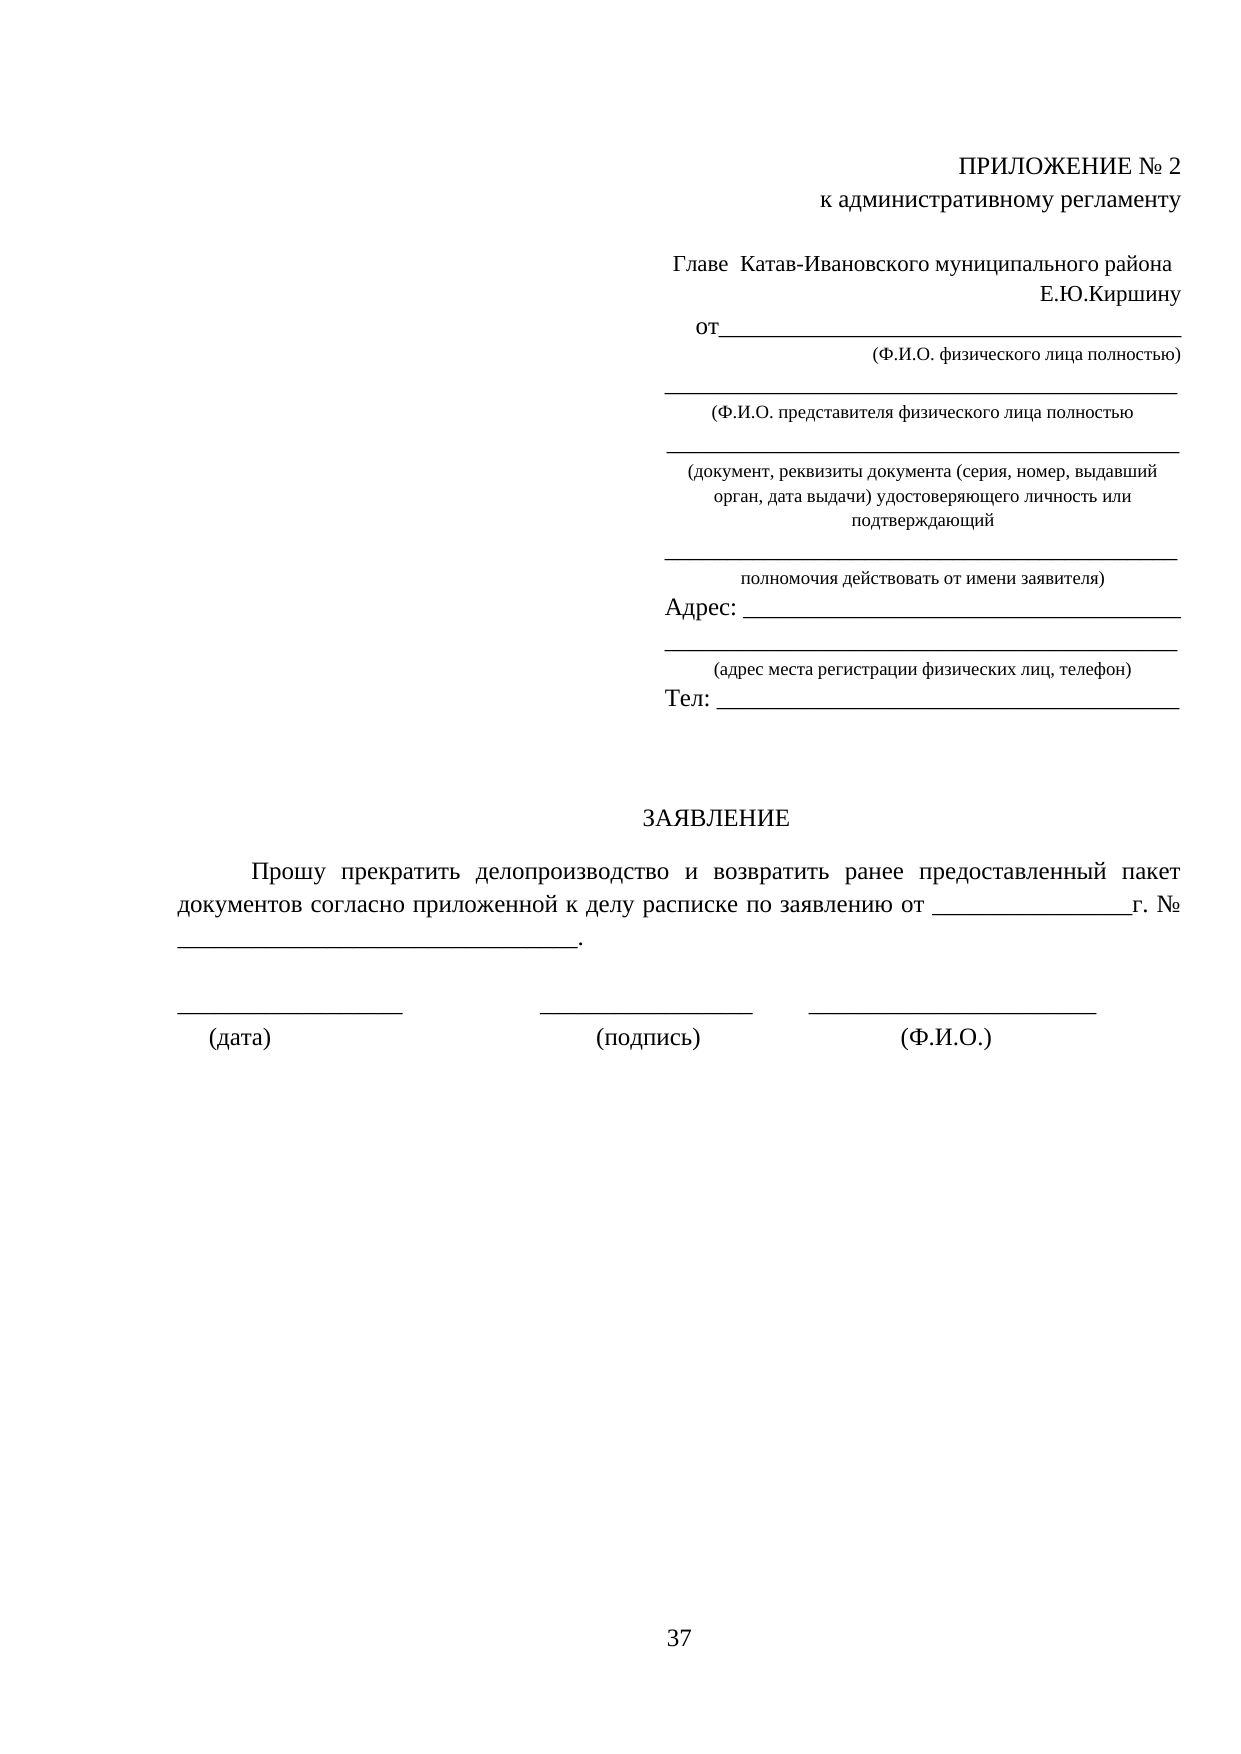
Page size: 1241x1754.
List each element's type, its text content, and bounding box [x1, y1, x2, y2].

text (документ, реквизиты документа (серия, номер, выдавший орган, дата выдачи) удостоверяющего личность или подтверждающий [664, 460, 1181, 531]
text Адрес: ___________________________________ [664, 592, 1181, 621]
text Прошу прекратить делопроизводство и возвратить ранее предоставленный пакет документов согласно приложенной к делу расписке по заявлению от ________________г. № ________________________________. [177, 856, 1181, 951]
text (Ф.И.О. представителя физического лица полностью _________________________________________ [664, 401, 1181, 455]
text (адрес места регистрации физических лиц, телефон) [664, 658, 1181, 679]
text Е.Ю.Киршину от_____________________________________ (Ф.И.О. физического лица полностью) [664, 280, 1181, 364]
text Тел: _____________________________________ [664, 683, 1181, 711]
text (дата) (подпись) (Ф.И.О.) [177, 1022, 1181, 1050]
text _________________________________________ [664, 368, 1181, 397]
text _________________________________________ [664, 534, 1181, 563]
text ЗАЯВЛЕНИЕ [177, 803, 1181, 831]
text _________________________________________ [664, 625, 1181, 654]
text полномочия действовать от имени заявителя) [664, 567, 1181, 589]
text Главе Катав-Ивановского муниципального района [664, 250, 1181, 277]
text к административному регламенту [177, 184, 1181, 213]
text __________________ _________________ _______________________ [177, 988, 1181, 1017]
text ПРИЛОЖЕНИЕ № 2 [177, 151, 1181, 180]
